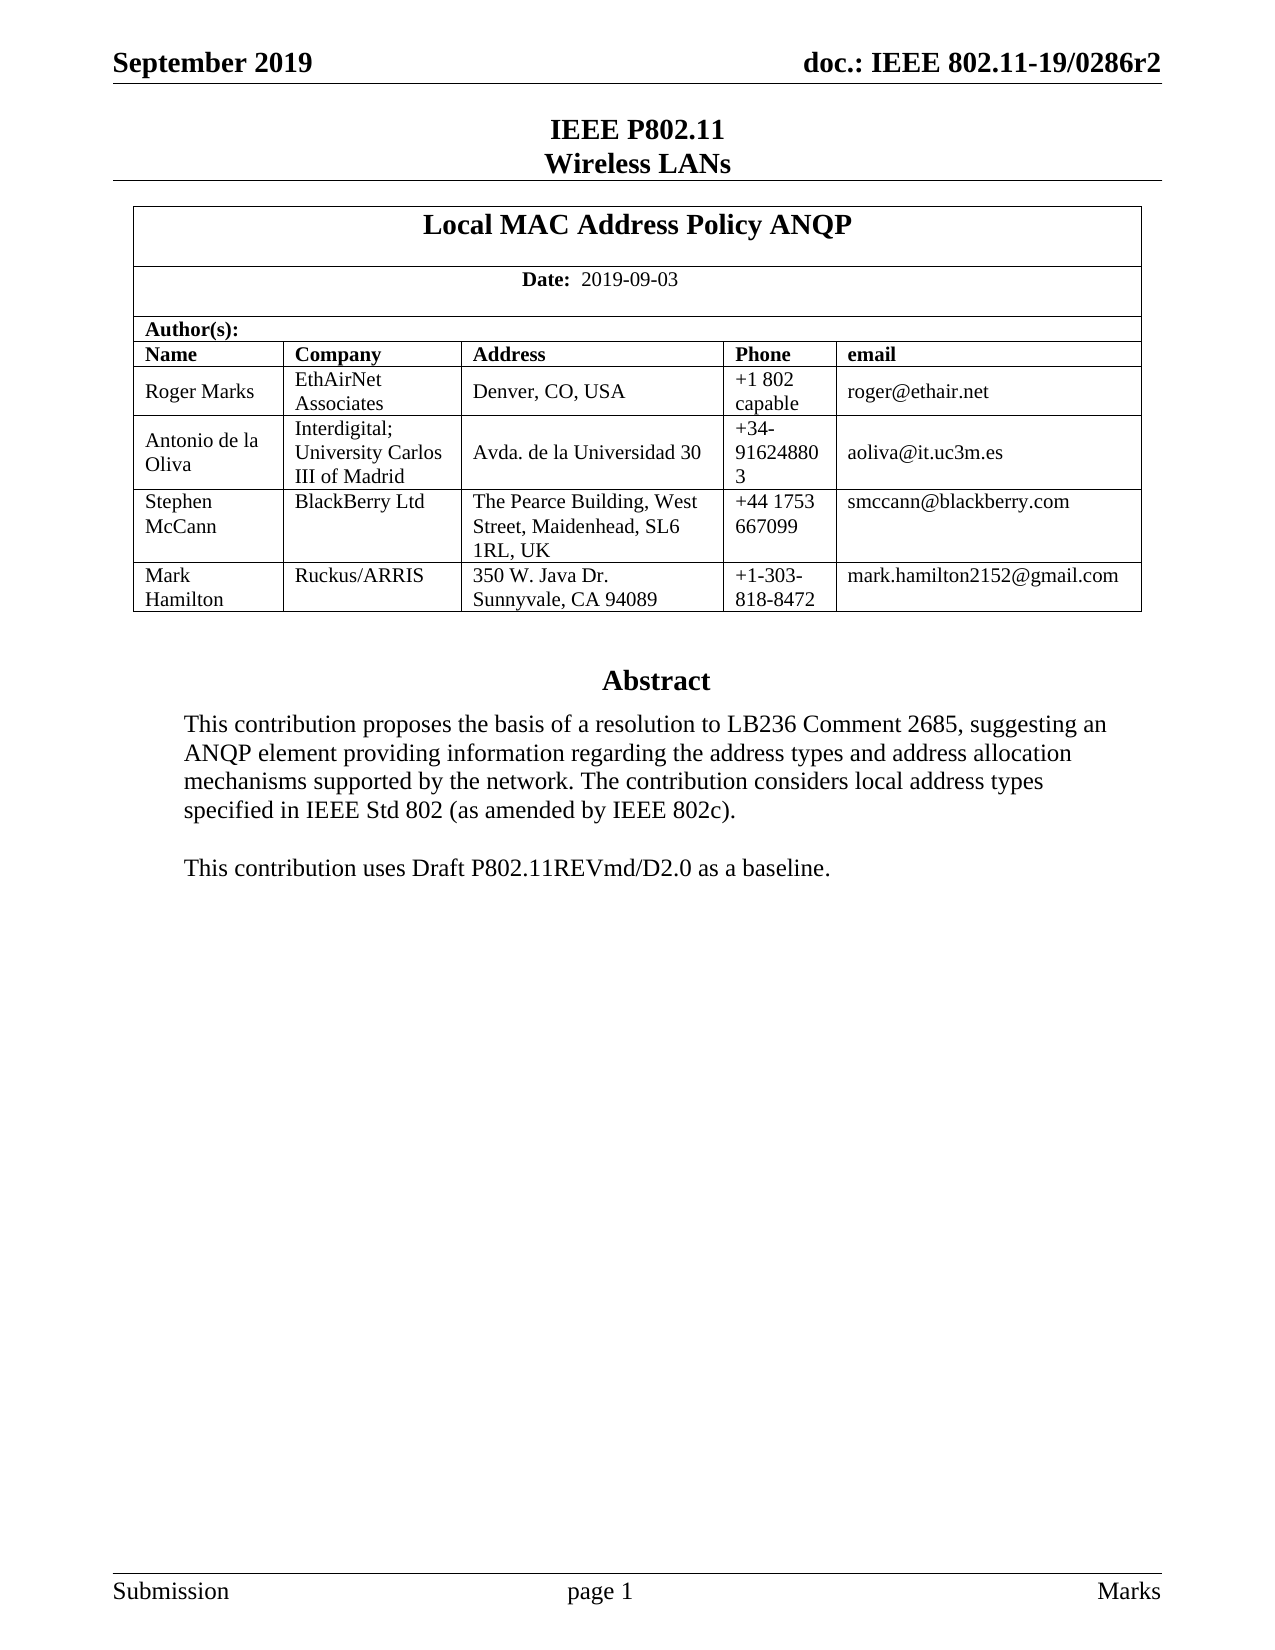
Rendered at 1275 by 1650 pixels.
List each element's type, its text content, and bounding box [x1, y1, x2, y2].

table_cell Phone [724, 342, 836, 366]
table_cell roger@ethair.net [837, 367, 1141, 415]
table_cell aoliva@it.uc3m.es [837, 416, 1141, 488]
table_cell Company [284, 342, 461, 366]
table_cell +34-916248803 [724, 416, 836, 488]
table_cell 350 W. Java Dr. Sunnyvale, CA 94089 [462, 563, 723, 611]
table_cell Name [134, 342, 283, 366]
table_cell email [837, 342, 1141, 366]
table_cell +44 1753 667099 [724, 490, 836, 562]
table_cell Roger Marks [134, 367, 283, 415]
table_cell Date: 2019-09-03 [134, 267, 1141, 316]
table_cell BlackBerry Ltd [284, 490, 461, 562]
table_cell Address [462, 342, 723, 366]
table_cell Avda. de la Universidad 30 [462, 416, 723, 488]
table_cell Author(s): [134, 317, 1141, 341]
table_cell Interdigital; University Carlos III of Madrid [284, 416, 461, 488]
table_cell Denver, CO, USA [462, 367, 723, 415]
table_cell mark.hamilton2152@gmail.com [837, 563, 1141, 611]
text IEEE P802.11 Wireless LANs [112, 112, 1162, 181]
table_cell smccann@blackberry.com [837, 490, 1141, 562]
table_cell Antonio de la Oliva [134, 416, 283, 488]
table_cell +1-303-818-8472 [724, 563, 836, 611]
table_cell The Pearce Building, West Street, Maidenhead, SL6 1RL, UK [462, 490, 723, 562]
table_header Local MAC Address Policy ANQP [134, 207, 1141, 266]
table_cell Mark Hamilton [134, 563, 283, 611]
table_cell Stephen McCann [134, 490, 283, 562]
table_cell +1 802 capable [724, 367, 836, 415]
table_cell EthAirNet Associates [284, 367, 461, 415]
table_cell Ruckus/ARRIS [284, 563, 461, 611]
